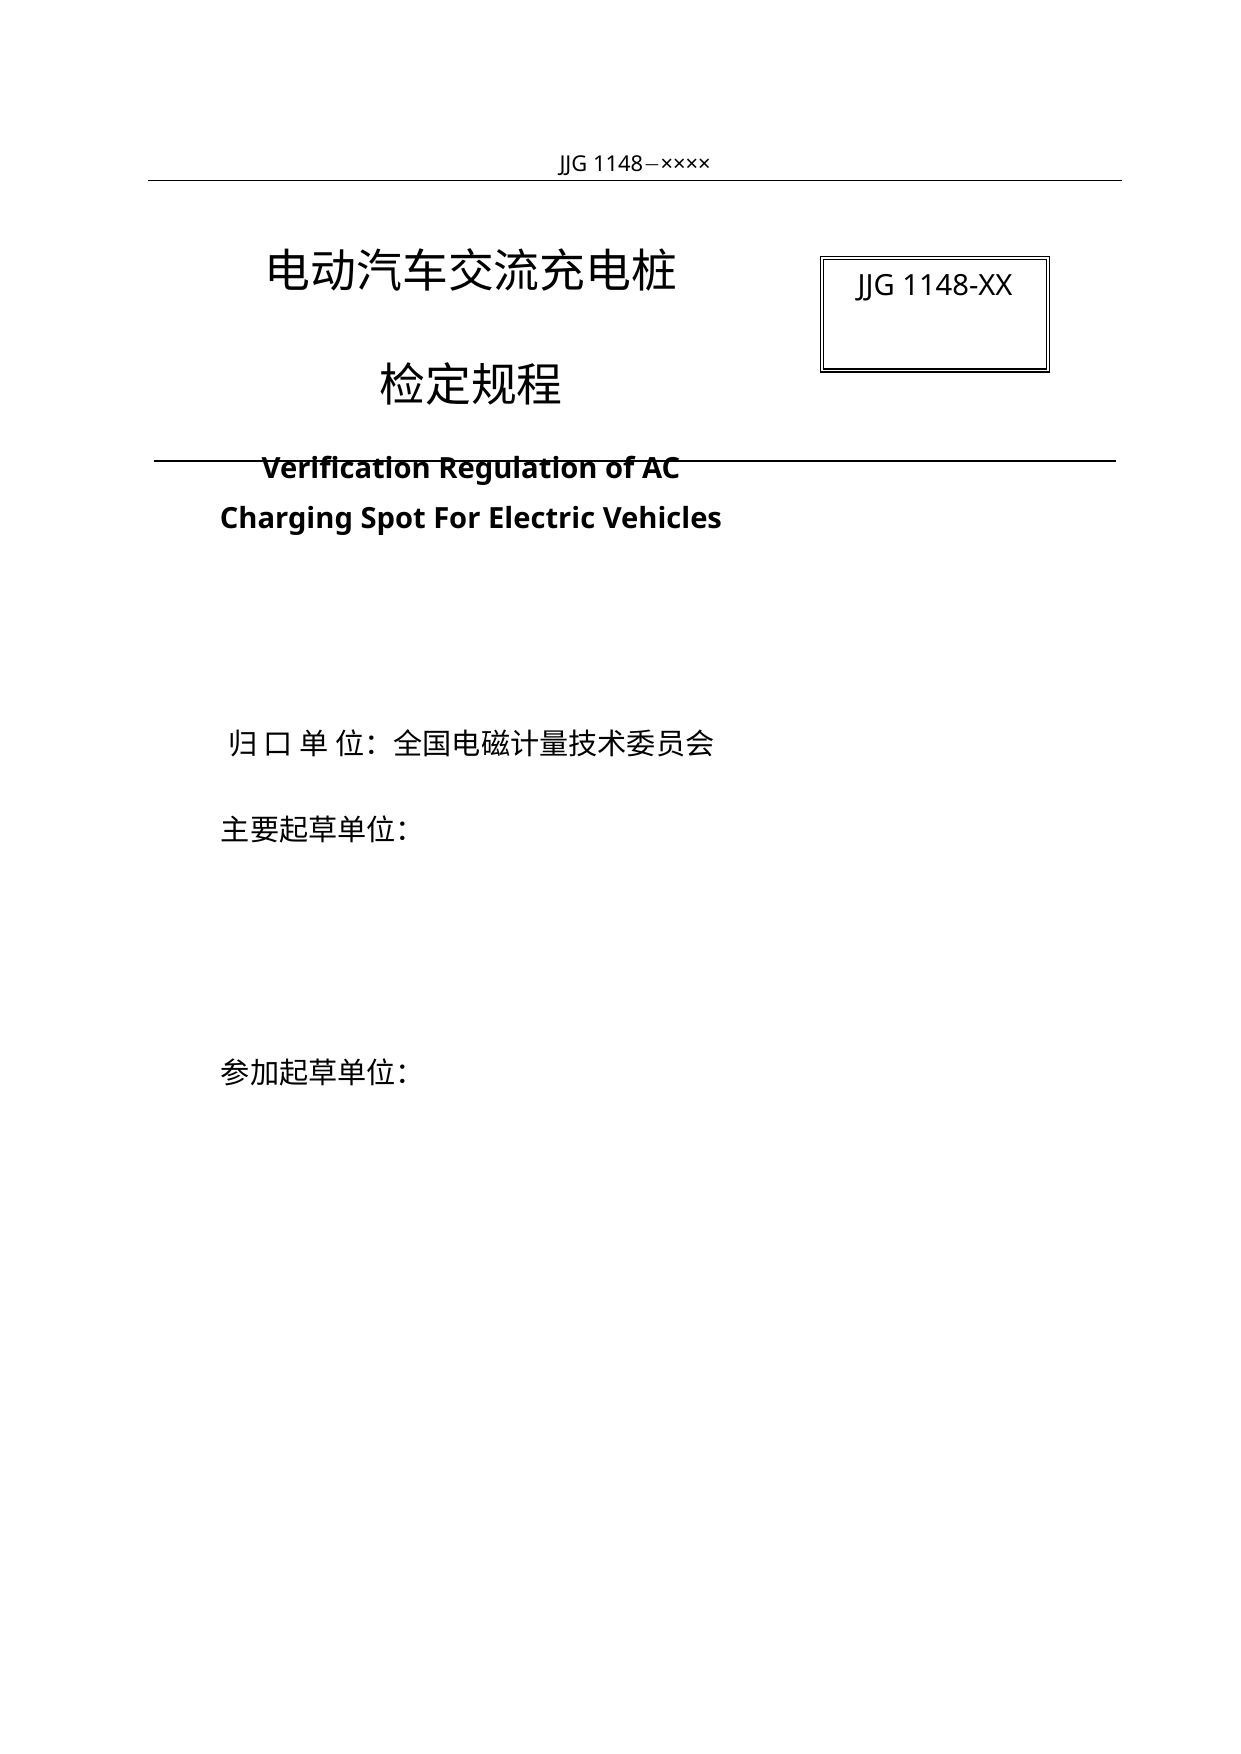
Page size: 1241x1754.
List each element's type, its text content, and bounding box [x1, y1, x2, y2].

text 电动汽车交流充电桩 [148, 219, 794, 317]
text 主要起草单位： [148, 795, 1122, 860]
text Charging Spot For Electric Vehicles [148, 497, 794, 537]
text 归 口 单 位：全国电磁计量技术委员会 [148, 709, 1122, 774]
text 检定规程 [148, 333, 794, 431]
text Verification Regulation of AC [148, 447, 794, 487]
text 参加起草单位： [148, 1038, 1122, 1103]
text JJG 1148-XX [824, 262, 1046, 304]
